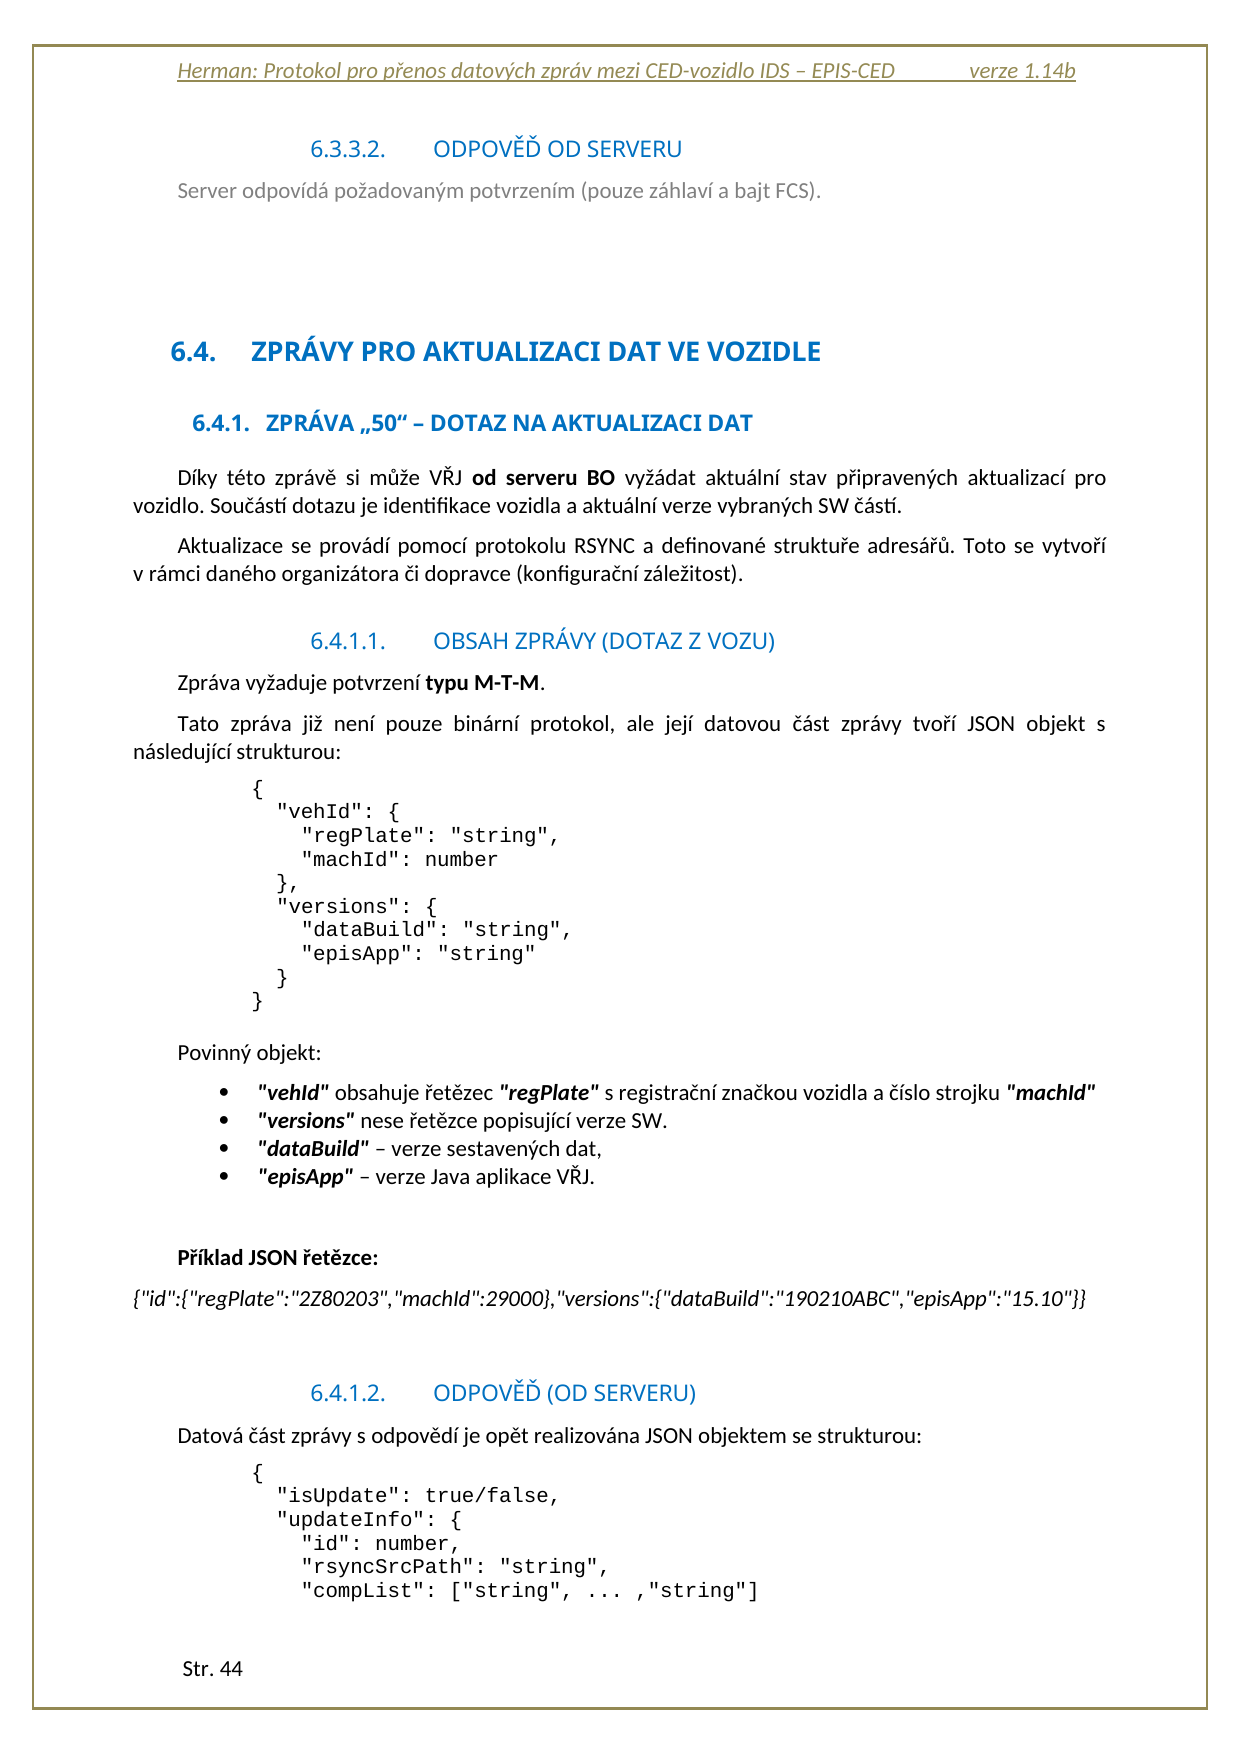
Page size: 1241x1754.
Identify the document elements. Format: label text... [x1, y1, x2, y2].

text "updateInfo": { [133, 1509, 1107, 1533]
list "vehId" obsahuje řetězec "regPlate" s registrační značkou vozidla a číslo strojku "machId" [220, 1078, 1107, 1106]
list "versions" nese řetězce popisující verze SW. [220, 1106, 1107, 1134]
text "vehId": { [133, 801, 1107, 825]
text } [133, 967, 1107, 990]
text "isUpdate": true/false, [133, 1485, 1107, 1509]
list "episApp" – verze Java aplikace VŘJ. [220, 1162, 1107, 1190]
subtitle ODPOVĚĎ OD SERVERU [266, 133, 1107, 164]
text "versions": { [133, 896, 1107, 919]
text { [133, 778, 1107, 801]
text Příklad JSON řetězce: [133, 1243, 1107, 1271]
text } [133, 990, 1107, 1014]
text "machId": number [133, 848, 1107, 872]
text Server odpovídá požadovaným potvrzením (pouze záhlaví a bajt FCS). [133, 177, 1107, 205]
text Díky této zprávě si může VŘJ od serveru BO vyžádat aktuální stav připravených aktualizací pro vozidlo. Součástí dotazu je identifikace vozidla a aktuální verze vybraných SW částí. [133, 463, 1107, 519]
text {"id":{"regPlate":"2Z80203","machId":29000},"versions":{"dataBuild":"190210ABC","episApp":"15.10"}} [133, 1284, 1107, 1312]
subtitle Zprávy pro aktualizaci dat ve vozidle [170, 332, 1107, 369]
text "rsyncSrcPath": "string", [133, 1556, 1107, 1580]
text "id": number, [133, 1533, 1107, 1556]
subtitle Odpověď (od serveru) [266, 1377, 1107, 1409]
text "regPlate": "string", [133, 825, 1107, 848]
subtitle Obsah zprávy (dotaz z vozu) [266, 625, 1107, 656]
text "dataBuild": "string", [133, 919, 1107, 943]
subtitle Zpráva „50“ – Dotaz na aktualizaci dat [192, 406, 1107, 438]
text "compList": ["string", ... ,"string"] [133, 1580, 1107, 1603]
text }, [133, 872, 1107, 896]
list "dataBuild" – verze sestavených dat, [220, 1134, 1107, 1162]
text "episApp": "string" [133, 943, 1107, 967]
text Zpráva vyžaduje potvrzení typu M-T-M. [133, 668, 1107, 697]
text { [133, 1462, 1107, 1485]
text Tato zpráva již není pouze binární protokol, ale její datovou část zprávy tvoří JSON objekt s následující strukturou: [133, 709, 1107, 765]
text Datová část zprávy s odpovědí je opět realizována JSON objektem se strukturou: [133, 1421, 1107, 1449]
text Aktualizace se provádí pomocí protokolu RSYNC a definované struktuře adresářů. Toto se vytvoří v rámci daného organizátora či dopravce (konfigurační záležitost). [133, 531, 1107, 587]
text Povinný objekt: [133, 1038, 1107, 1066]
